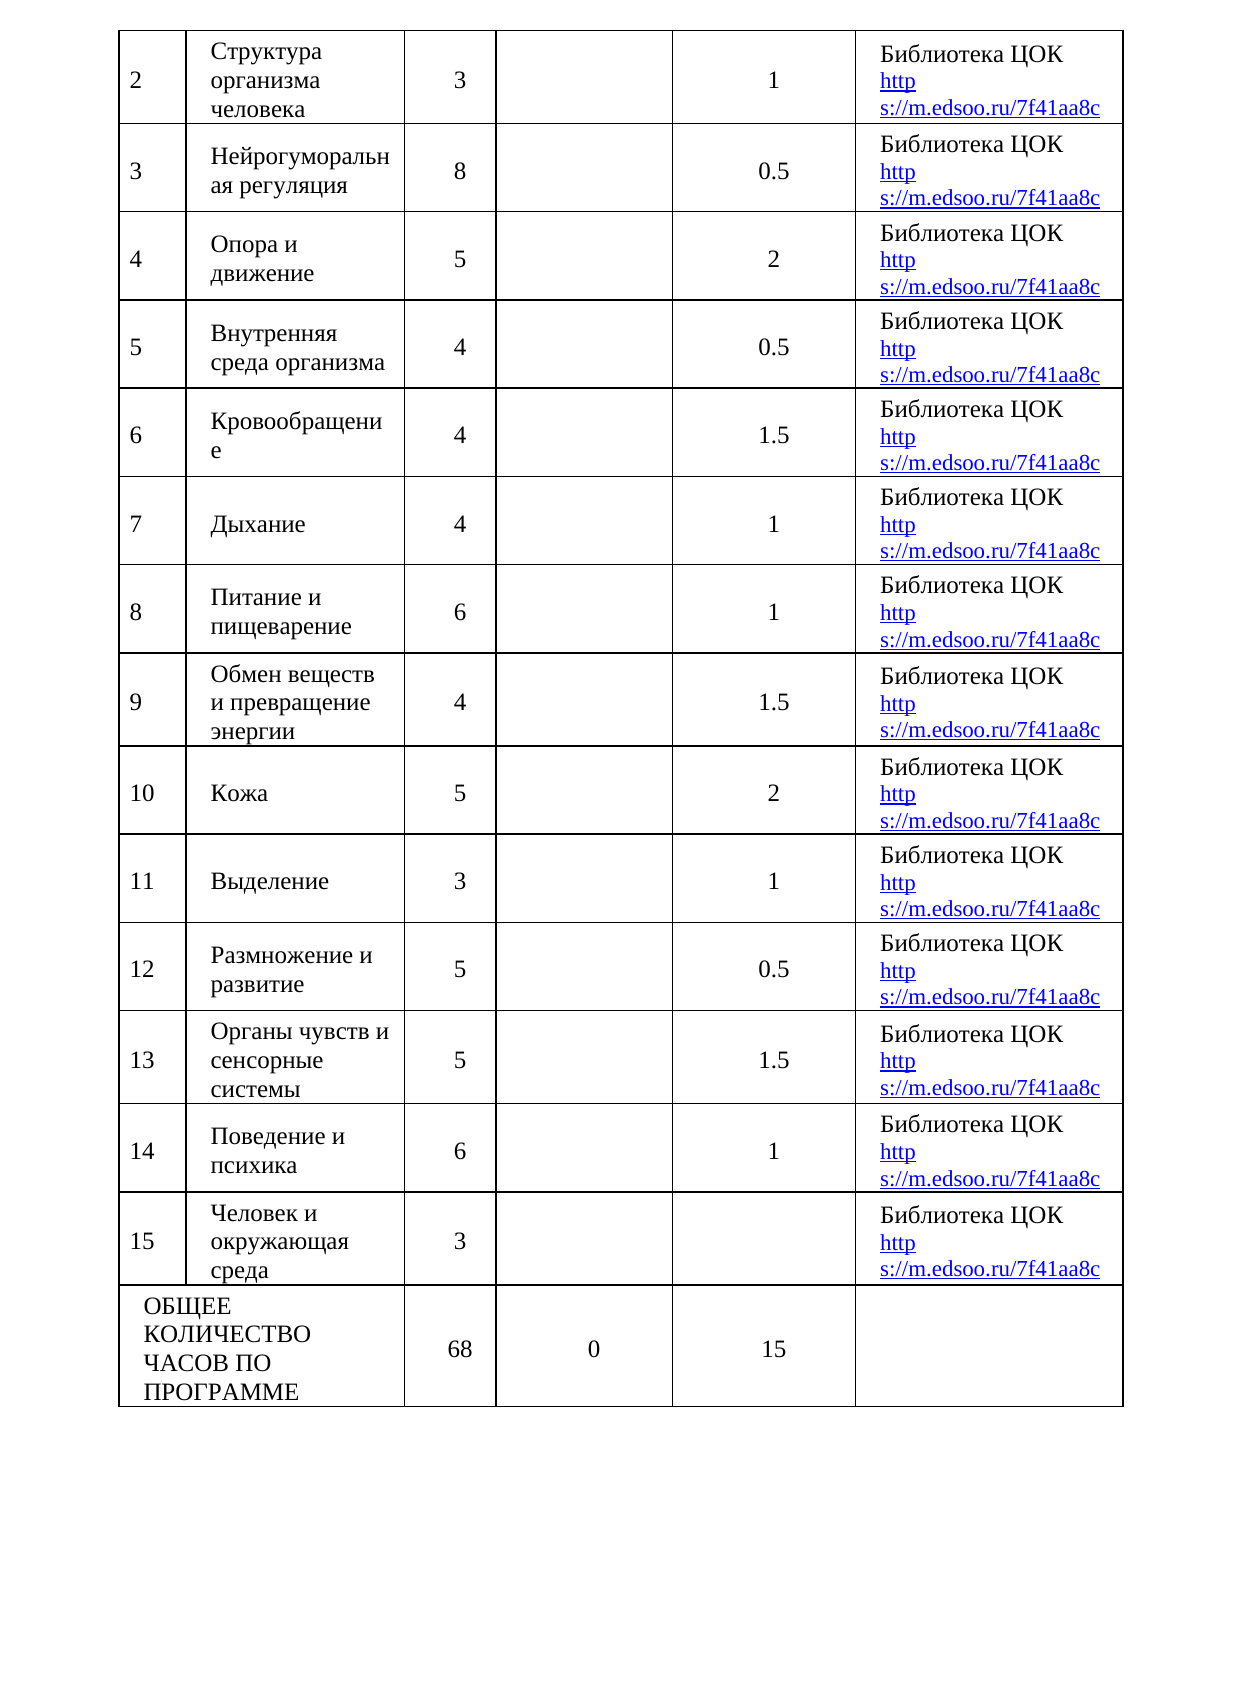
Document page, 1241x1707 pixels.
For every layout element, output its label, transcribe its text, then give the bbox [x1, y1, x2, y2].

table_cell 7 [120, 477, 185, 564]
table_cell 0.5 [673, 124, 855, 211]
table_cell Внутренняя среда организма [187, 301, 404, 387]
table_cell Кровообращение [187, 389, 404, 476]
table_cell 1.5 [673, 654, 855, 745]
table_cell Библиотека ЦОК https://m.edsoo.ru/7f41aa8c [856, 654, 1122, 745]
table_cell Дыхание [187, 477, 404, 564]
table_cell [856, 212, 1122, 299]
table_cell [497, 835, 672, 921]
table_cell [856, 31, 1122, 123]
table_cell 3 [405, 1193, 495, 1284]
table_cell [497, 124, 672, 211]
table_cell 4 [405, 301, 495, 387]
table_cell [497, 389, 672, 476]
table_cell Структура организма человека [187, 31, 404, 123]
table_cell 1 [673, 835, 855, 921]
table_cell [856, 124, 1122, 211]
table_cell [497, 747, 672, 833]
table_cell 5 [405, 923, 495, 1010]
table_cell 5 [405, 1011, 495, 1103]
table_cell Поведение и психика [187, 1104, 404, 1191]
table_cell 0 [497, 1286, 672, 1406]
table_cell [497, 654, 672, 745]
table_cell [673, 1193, 855, 1284]
table_cell Опора и движение [187, 212, 404, 299]
table_cell Обмен веществ и превращение энергии [187, 654, 404, 745]
table_cell [497, 212, 672, 299]
table_cell Выделение [187, 835, 404, 921]
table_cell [856, 301, 1122, 387]
table_cell Библиотека ЦОК https://m.edsoo.ru/7f41aa8c [856, 1193, 1122, 1284]
table_cell Библиотека ЦОК https://m.edsoo.ru/7f41aa8c [856, 923, 1122, 1010]
table_cell 3 [405, 31, 495, 123]
table_cell [497, 1193, 672, 1284]
table_cell [497, 301, 672, 387]
table_cell 1 [673, 477, 855, 564]
table_cell Библиотека ЦОК https://m.edsoo.ru/7f41aa8c [856, 835, 1122, 921]
table_cell 1 [673, 31, 855, 123]
table_cell 68 [405, 1286, 495, 1406]
table_cell 2 [120, 31, 185, 123]
table_cell 4 [405, 477, 495, 564]
table_cell 2 [673, 747, 855, 833]
table_cell 1.5 [673, 1011, 855, 1103]
table_cell 1.5 [673, 389, 855, 476]
table_cell Человек и окружающая среда [187, 1193, 404, 1284]
table_cell 5 [120, 301, 185, 387]
table_cell [497, 31, 672, 123]
table_cell 4 [405, 389, 495, 476]
table_cell 11 [120, 835, 185, 921]
table_cell 8 [120, 565, 185, 652]
table_cell 4 [120, 212, 185, 299]
table_cell 5 [405, 747, 495, 833]
table_cell Библиотека ЦОК https://m.edsoo.ru/7f41aa8c [856, 389, 1122, 476]
table_cell 8 [405, 124, 495, 211]
table_cell 2 [673, 212, 855, 299]
table_cell 13 [120, 1011, 185, 1103]
table_cell 1 [673, 1104, 855, 1191]
table_cell Библиотека ЦОК https://m.edsoo.ru/7f41aa8c [856, 747, 1122, 833]
table_cell Кожа [187, 747, 404, 833]
table_cell Библиотека ЦОК https://m.edsoo.ru/7f41aa8c [856, 1011, 1122, 1103]
table_cell Размножение и развитие [187, 923, 404, 1010]
table_cell ОБЩЕЕ КОЛИЧЕСТВО ЧАСОВ ПО ПРОГРАММЕ [120, 1286, 404, 1406]
table_cell 6 [405, 565, 495, 652]
table_cell Питание и пищеварение [187, 565, 404, 652]
table_cell 6 [120, 389, 185, 476]
table_cell Библиотека ЦОК https://m.edsoo.ru/7f41aa8c [856, 477, 1122, 564]
table_cell Нейрогуморальная регуляция [187, 124, 404, 211]
table_cell 5 [405, 212, 495, 299]
table_cell 0.5 [673, 923, 855, 1010]
table_cell 3 [405, 835, 495, 921]
table_cell [497, 477, 672, 564]
table_cell 3 [120, 124, 185, 211]
table_cell 1 [673, 565, 855, 652]
table_cell 6 [405, 1104, 495, 1191]
table_cell 9 [120, 654, 185, 745]
table_cell 12 [120, 923, 185, 1010]
table_cell [497, 923, 672, 1010]
table_cell [497, 565, 672, 652]
table_cell 0.5 [673, 301, 855, 387]
table_cell 4 [405, 654, 495, 745]
table_cell 14 [120, 1104, 185, 1191]
table_cell 15 [120, 1193, 185, 1284]
table_cell 10 [120, 747, 185, 833]
table_cell Библиотека ЦОК https://m.edsoo.ru/7f41aa8c [856, 565, 1122, 652]
table_cell [497, 1104, 672, 1191]
table_cell Органы чувств и сенсорные системы [187, 1011, 404, 1103]
table_cell [856, 1286, 1122, 1406]
table_cell Библиотека ЦОК https://m.edsoo.ru/7f41aa8c [856, 1104, 1122, 1191]
table_cell 15 [673, 1286, 855, 1406]
table_cell [497, 1011, 672, 1103]
